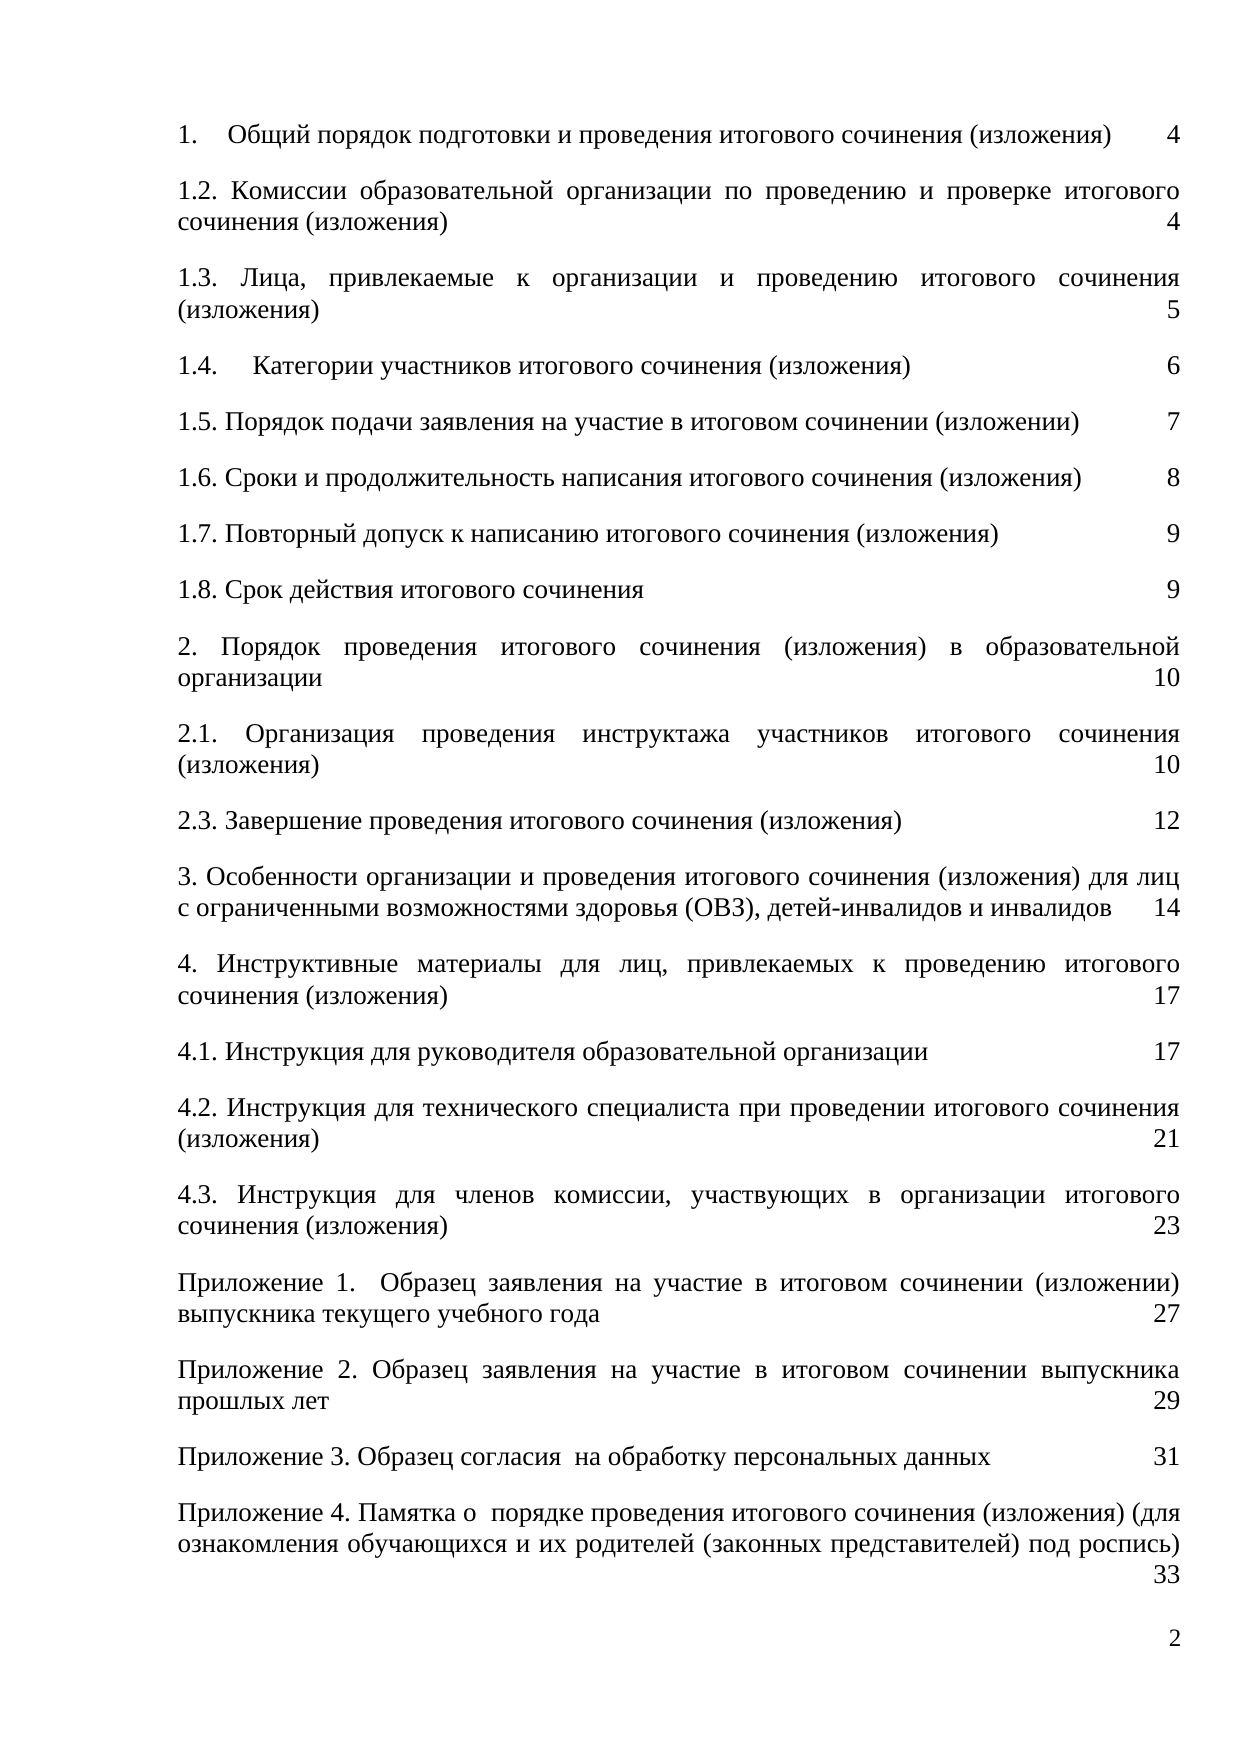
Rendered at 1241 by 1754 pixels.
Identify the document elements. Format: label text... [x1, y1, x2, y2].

text Приложение 3. Образец согласия на обработку персональных данных 31 [177, 1440, 1181, 1471]
text 1.2. Комиссии образовательной организации по проведению и проверке итогового сочинения (изложения) 4 [177, 174, 1181, 237]
text 4.1. Инструкция для руководителя образовательной организации 17 [177, 1035, 1181, 1066]
text 4.3. Инструкция для членов комиссии, участвующих в организации итогового сочинения (изложения) 23 [177, 1178, 1181, 1241]
text Приложение 2. Образец заявления на участие в итоговом сочинении выпускника прошлых лет 29 [177, 1353, 1181, 1415]
text 2.1. Организация проведения инструктажа участников итогового сочинения (изложения) 10 [177, 717, 1181, 779]
text 2.3. Завершение проведения итогового сочинения (изложения) 12 [177, 804, 1181, 835]
text Приложение 4. Памятка о порядке проведения итогового сочинения (изложения) (для ознакомления обучающихся и их родителей (законных представителей) под роспись) 33 [177, 1496, 1181, 1590]
text 4. Инструктивные материалы для лиц, привлекаемых к проведению итогового сочинения (изложения) 17 [177, 948, 1181, 1010]
text 1. Общий порядок подготовки и проведения итогового сочинения (изложения) 4 [177, 118, 1181, 149]
text 1.6. Сроки и продолжительность написания итогового сочинения (изложения) 8 [177, 461, 1181, 492]
text 3. Особенности организации и проведения итогового сочинения (изложения) для лиц с ограниченными возможностями здоровья (ОВЗ), детей-инвалидов и инвалидов 14 [177, 860, 1181, 923]
text 1.3. Лица, привлекаемые к организации и проведению итогового сочинения (изложения) 5 [177, 262, 1181, 324]
text 2. Порядок проведения итогового сочинения (изложения) в образовательной организации 10 [177, 629, 1181, 692]
text 4.2. Инструкция для технического специалиста при проведении итогового сочинения (изложения) 21 [177, 1091, 1181, 1153]
text 1.5. Порядок подачи заявления на участие в итоговом сочинении (изложении) 7 [177, 405, 1181, 436]
text 1.8. Срок действия итогового сочинения 9 [177, 573, 1181, 604]
text Приложение 1. Образец заявления на участие в итоговом сочинении (изложении) выпускника текущего учебного года 27 [177, 1266, 1181, 1328]
text 1.4. Категории участников итогового сочинения (изложения) 6 [177, 349, 1181, 380]
text 1.7. Повторный допуск к написанию итогового сочинения (изложения) 9 [177, 517, 1181, 548]
